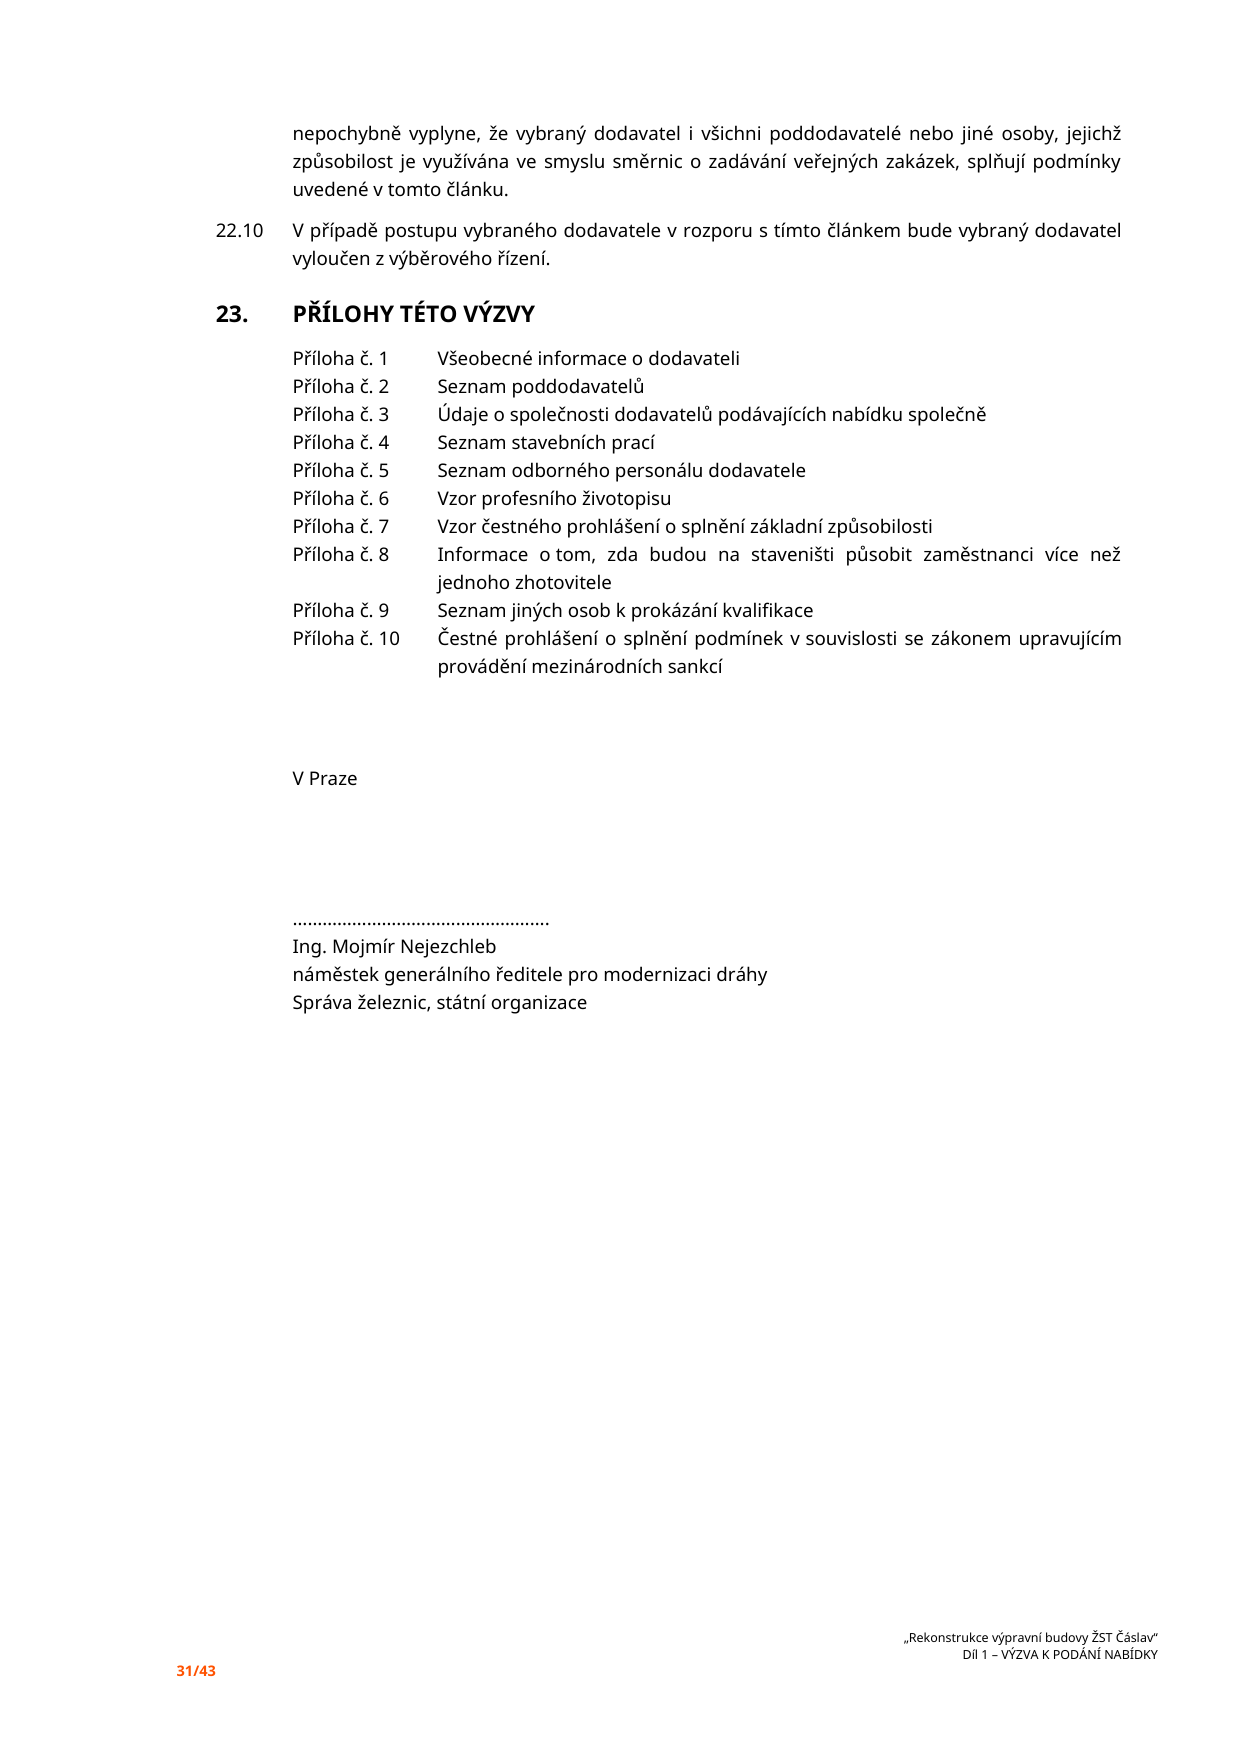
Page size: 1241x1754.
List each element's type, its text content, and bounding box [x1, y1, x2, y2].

text Příloha č. 4 Seznam stavebních prací [292, 429, 1122, 455]
text Příloha č. 9 Seznam jiných osob k prokázání kvalifikace [292, 597, 1122, 623]
text Příloha č. 3 Údaje o společnosti dodavatelů podávajících nabídku společně [292, 401, 1122, 427]
text V Praze [292, 765, 1122, 791]
text V případě postupu vybraného dodavatele v rozporu s tímto článkem bude vybraný dodavatel vyloučen z výběrového řízení. [216, 217, 1122, 271]
text Příloha č. 8 Informace o tom, zda budou na staveništi působit zaměstnanci více než jednoho zhotovitele [292, 541, 1122, 595]
text ……………………………………………. [292, 906, 1122, 931]
text Správa železnic, státní organizace [292, 989, 1122, 1015]
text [216, 121, 1122, 202]
text Příloha č. 10 Čestné prohlášení o splnění podmínek v souvislosti se zákonem upravujícím provádění mezinárodních sankcí [292, 625, 1122, 679]
text Příloha č. 1 Všeobecné informace o dodavateli [292, 345, 1122, 371]
text Ing. Mojmír Nejezchleb [292, 933, 1122, 959]
text Příloha č. 5 Seznam odborného personálu dodavatele [292, 457, 1122, 483]
text Příloha č. 2 Seznam poddodavatelů [292, 373, 1122, 399]
text PŘÍLOHY TÉTO VÝZVY [216, 298, 1122, 329]
text Příloha č. 6 Vzor profesního životopisu [292, 485, 1122, 511]
text Příloha č. 7 Vzor čestného prohlášení o splnění základní způsobilosti [292, 513, 1122, 539]
text náměstek generálního ředitele pro modernizaci dráhy [292, 962, 1122, 987]
